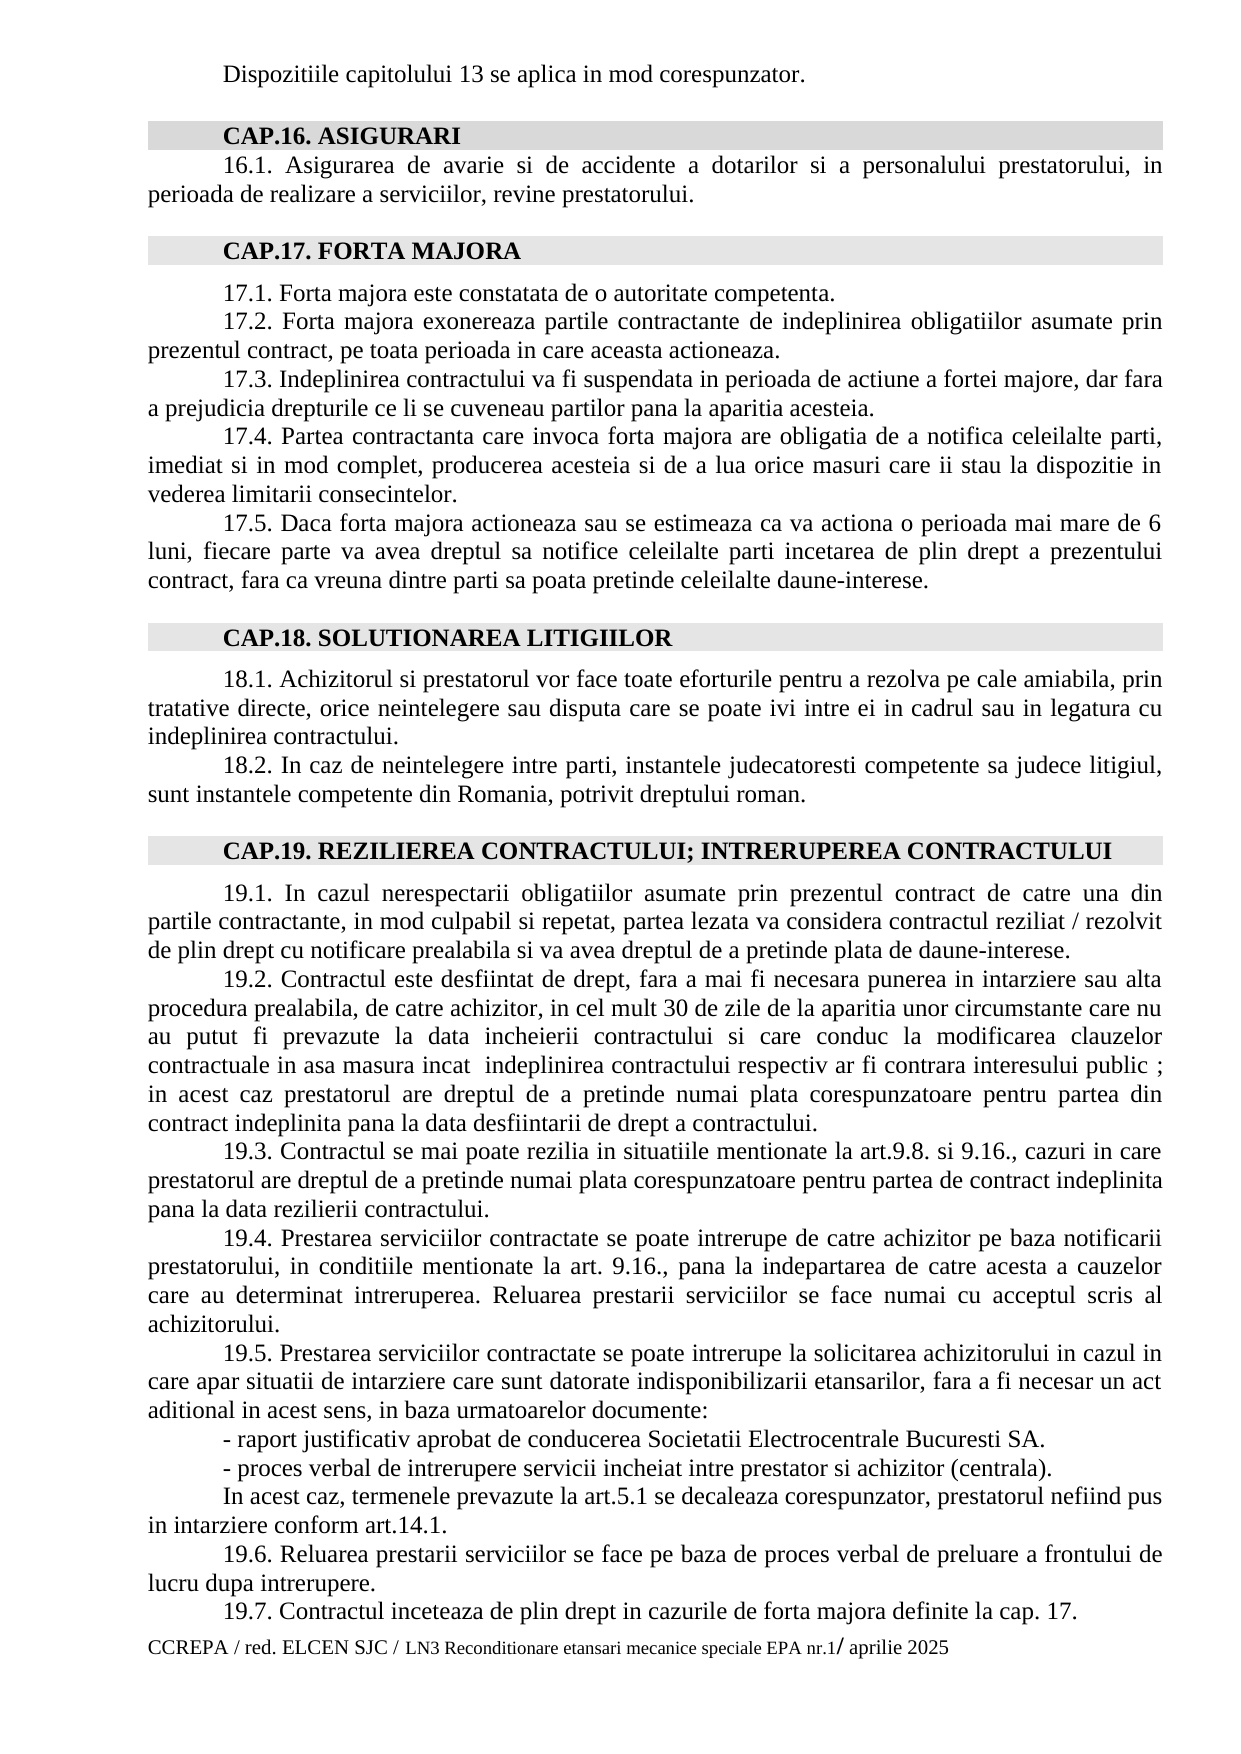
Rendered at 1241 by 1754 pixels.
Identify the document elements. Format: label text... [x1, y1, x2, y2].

text 17.2. Forta majora exonereaza partile contractante de indeplinirea obligatiilor asumate prin prezentul contract, pe toata perioada in care aceasta actioneaza. [148, 306, 1163, 364]
subtitle CAP.19. REZILIEREA CONTRACTULUI; INTRERUPEREA CONTRACTULUI [148, 836, 1163, 865]
subtitle CAP.18. SOLUTIONAREA LITIGIILOR [148, 623, 1163, 651]
text 19.4. Prestarea serviciilor contractate se poate intrerupe de catre achizitor pe baza notificarii prestatorului, in conditiile mentionate la art. 9.16., pana la indepartarea de catre acesta a cauzelor care au determinat intreruperea. Reluarea prestarii serviciilor se face numai cu acceptul scris al achizitorului. [148, 1223, 1163, 1338]
text 18.1. Achizitorul si prestatorul vor face toate eforturile pentru a rezolva pe cale amiabila, prin tratative directe, orice neintelegere sau disputa care se poate ivi intre ei in cadrul sau in legatura cu indeplinirea contractului. [148, 664, 1163, 750]
text CAP.16. ASIGURARI [148, 121, 1163, 150]
subtitle CAP.17. FORTA MAJORA [148, 236, 1163, 265]
text 19.6. Reluarea prestarii serviciilor se face pe baza de proces verbal de preluare a frontului de lucru dupa intrerupere. [148, 1539, 1163, 1596]
text 19.3. Contractul se mai poate rezilia in situatiile mentionate la art.9.8. si 9.16., cazuri in care prestatorul are dreptul de a pretinde numai plata corespunzatoare pentru partea de contract indeplinita pana la data rezilierii contractului. [148, 1136, 1163, 1223]
text 18.2. In caz de neintelegere intre parti, instantele judecatoresti competente sa judece litigiul, sunt instantele competente din Romania, potrivit dreptului roman. [148, 750, 1163, 808]
text 19.2. Contractul este desfiintat de drept, fara a mai fi necesara punerea in intarziere sau alta procedura prealabila, de catre achizitor, in cel mult 30 de zile de la aparitia unor circumstante care nu au putut fi prevazute la data incheierii contractului si care conduc la modificarea clauzelor contractuale in asa masura incat indeplinirea contractului respectiv ar fi contrara interesului public ; in acest caz prestatorul are dreptul de a pretinde numai plata corespunzatoare pentru partea din contract indeplinita pana la data desfiintarii de drept a contractului. [148, 964, 1163, 1136]
text 17.1. Forta majora este constatata de o autoritate competenta. [148, 278, 1163, 306]
text Dispozitiile capitolului 13 se aplica in mod corespunzator. [148, 59, 1163, 88]
text 19.1. In cazul nerespectarii obligatiilor asumate prin prezentul contract de catre una din partile contractante, in mod culpabil si repetat, partea lezata va considera contractul reziliat / rezolvit de plin drept cu notificare prealabila si va avea dreptul de a pretinde plata de daune-interese. [148, 878, 1163, 964]
text - raport justificativ aprobat de conducerea Societatii Electrocentrale Bucuresti SA. [148, 1424, 1163, 1453]
text 19.7. Contractul inceteaza de plin drept in cazurile de forta majora definite la cap. 17. [148, 1596, 1163, 1625]
text 16.1. Asigurarea de avarie si de accidente a dotarilor si a personalului prestatorului, in perioada de realizare a serviciilor, revine prestatorului. [148, 150, 1163, 208]
text 19.5. Prestarea serviciilor contractate se poate intrerupe la solicitarea achizitorului in cazul in care apar situatii de intarziere care sunt datorate indisponibilizarii etansarilor, fara a fi necesar un act aditional in acest sens, in baza urmatoarelor documente: [148, 1338, 1163, 1424]
text 17.4. Partea contractanta care invoca forta majora are obligatia de a notifica celeilalte parti, imediat si in mod complet, producerea acesteia si de a lua orice masuri care ii stau la dispozitie in vederea limitarii consecintelor. [148, 421, 1163, 508]
text - proces verbal de intrerupere servicii incheiat intre prestator si achizitor (centrala). [148, 1453, 1163, 1481]
text 17.5. Daca forta majora actioneaza sau se estimeaza ca va actiona o perioada mai mare de 6 luni, fiecare parte va avea dreptul sa notifice celeilalte parti incetarea de plin drept a prezentului contract, fara ca vreuna dintre parti sa poata pretinde celeilalte daune-interese. [148, 508, 1163, 594]
text In acest caz, termenele prevazute la art.5.1 se decaleaza corespunzator, prestatorul nefiind pus in intarziere conform art.14.1. [148, 1481, 1163, 1539]
text 17.3. Indeplinirea contractului va fi suspendata in perioada de actiune a fortei majore, dar fara a prejudicia drepturile ce li se cuveneau partilor pana la aparitia acesteia. [148, 364, 1163, 421]
